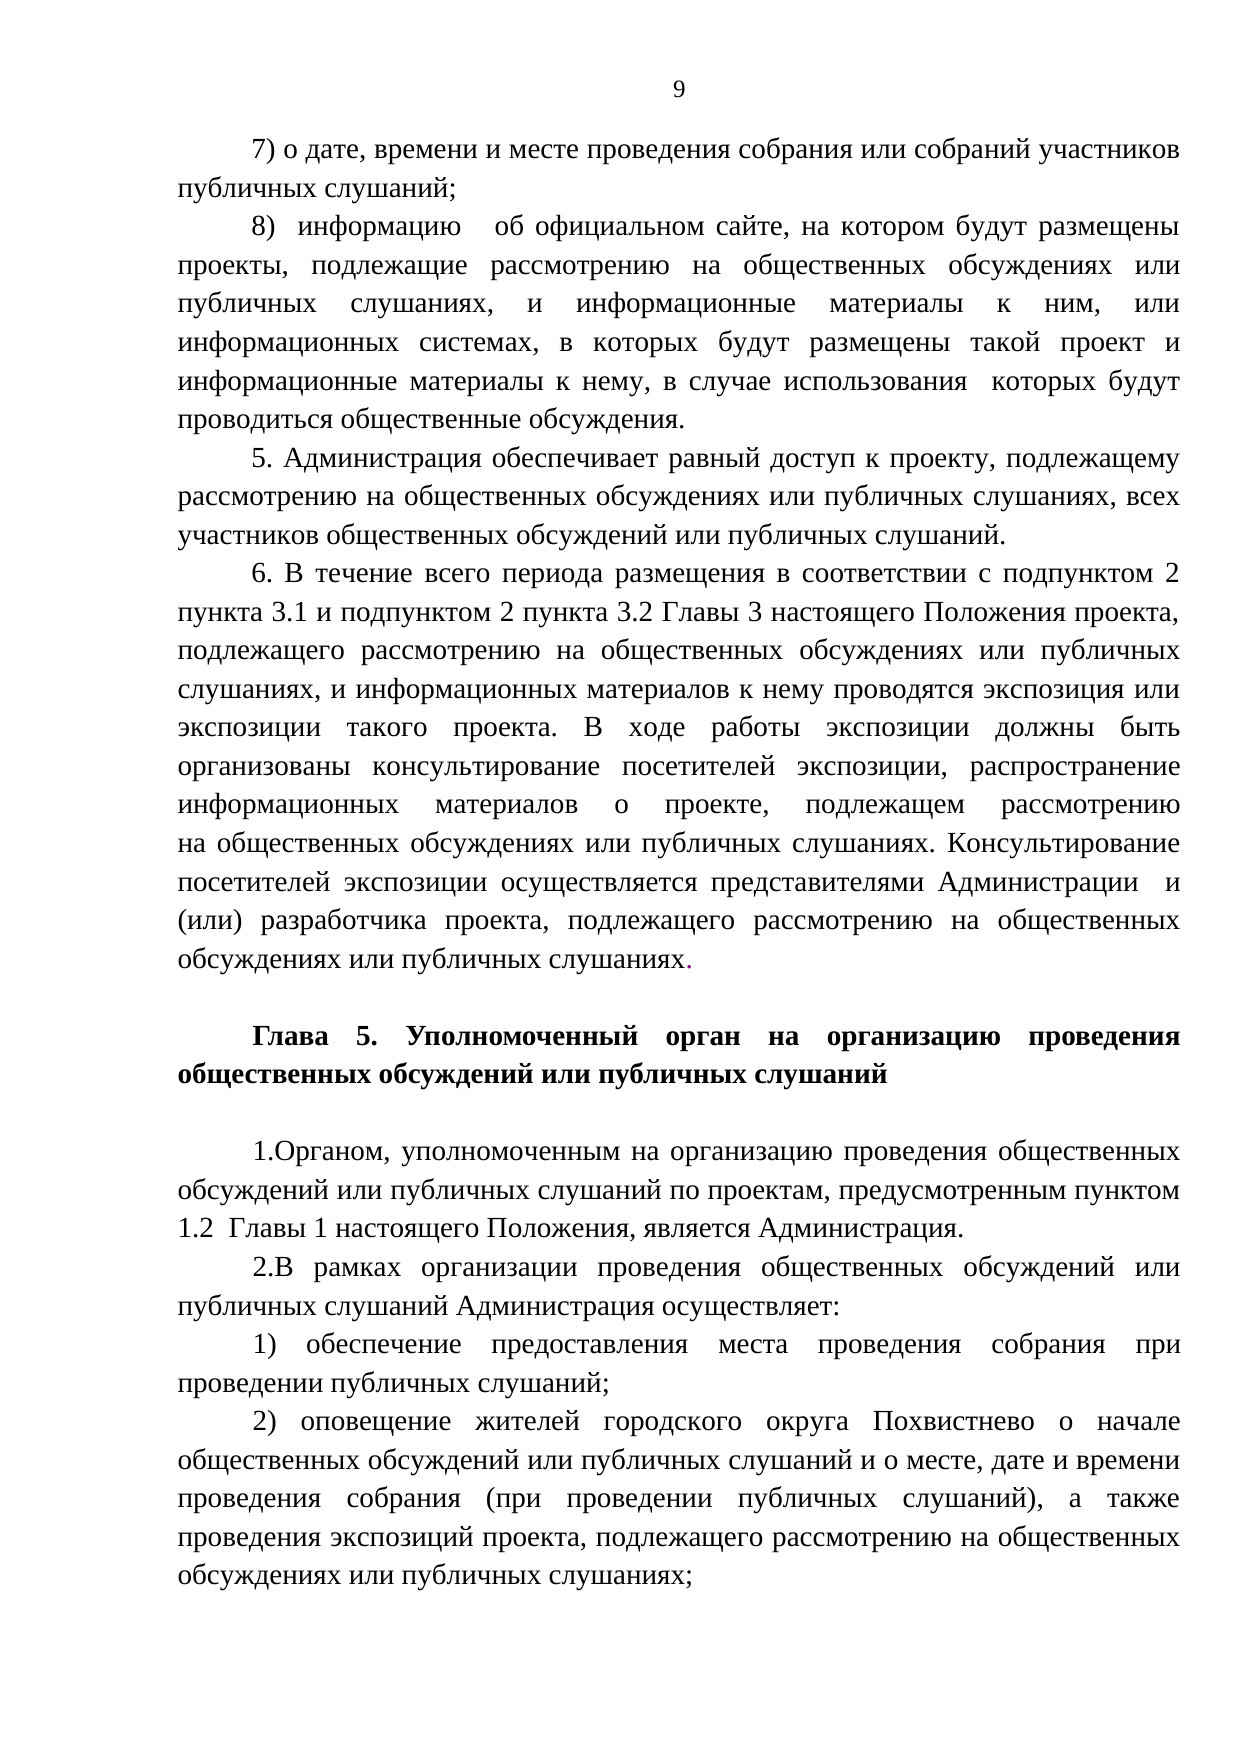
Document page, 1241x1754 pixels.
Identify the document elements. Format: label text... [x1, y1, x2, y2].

text 2.В рамках организации проведения общественных обсуждений или публичных слушаний Администрация осуществляет: [177, 1249, 1181, 1321]
text Глава 5. Уполномоченный орган на организацию проведения общественных обсуждений или публичных слушаний [177, 1018, 1181, 1090]
text 1.Органом, уполномоченным на организацию проведения общественных обсуждений или публичных слушаний по проектам, предусмотренным пунктом 1.2 Главы 1 настоящего Положения, является Администрация. [177, 1133, 1181, 1244]
text 2) оповещение жителей городского округа Похвистнево о начале общественных обсуждений или публичных слушаний и о месте, дате и времени проведения собрания (при проведении публичных слушаний), а также проведения экспозиций проекта, подлежащего рассмотрению на общественных обсуждениях или публичных слушаниях; [177, 1403, 1181, 1591]
text 1) обеспечение предоставления места проведения собрания при проведении публичных слушаний; [177, 1326, 1181, 1398]
text 6. В течение всего периода размещения в соответствии с подпунктом 2 пункта 3.1 и подпунктом 2 пункта 3.2 Главы 3 настоящего Положения проекта, подлежащего рассмотрению на общественных обсуждениях или публичных слушаниях, и информационных материалов к нему проводятся экспозиция или экспозиции такого проекта. В ходе работы экспозиции должны быть организованы консультирование посетителей экспозиции, распространение информационных материалов о проекте, подлежащем рассмотрению на общественных обсуждениях или публичных слушаниях. Консультирование посетителей экспозиции осуществляется представителями Администрации и (или) разработчика проекта, подлежащего рассмотрению на общественных обсуждениях или публичных слушаниях. [177, 555, 1181, 974]
text 5. Администрация обеспечивает равный доступ к проекту, подлежащему рассмотрению на общественных обсуждениях или публичных слушаниях, всех участников общественных обсуждений или публичных слушаний. [177, 440, 1181, 550]
text 7) о дате, времени и месте проведения собрания или собраний участников публичных слушаний; [177, 131, 1181, 203]
text 8) информацию об официальном сайте, на котором будут размещены проекты, подлежащие рассмотрению на общественных обсуждениях или публичных слушаниях, и информационные материалы к ним, или информационных системах, в которых будут размещены такой проект и информационные материалы к нему, в случае использования которых будут проводиться общественные обсуждения. [177, 208, 1181, 435]
